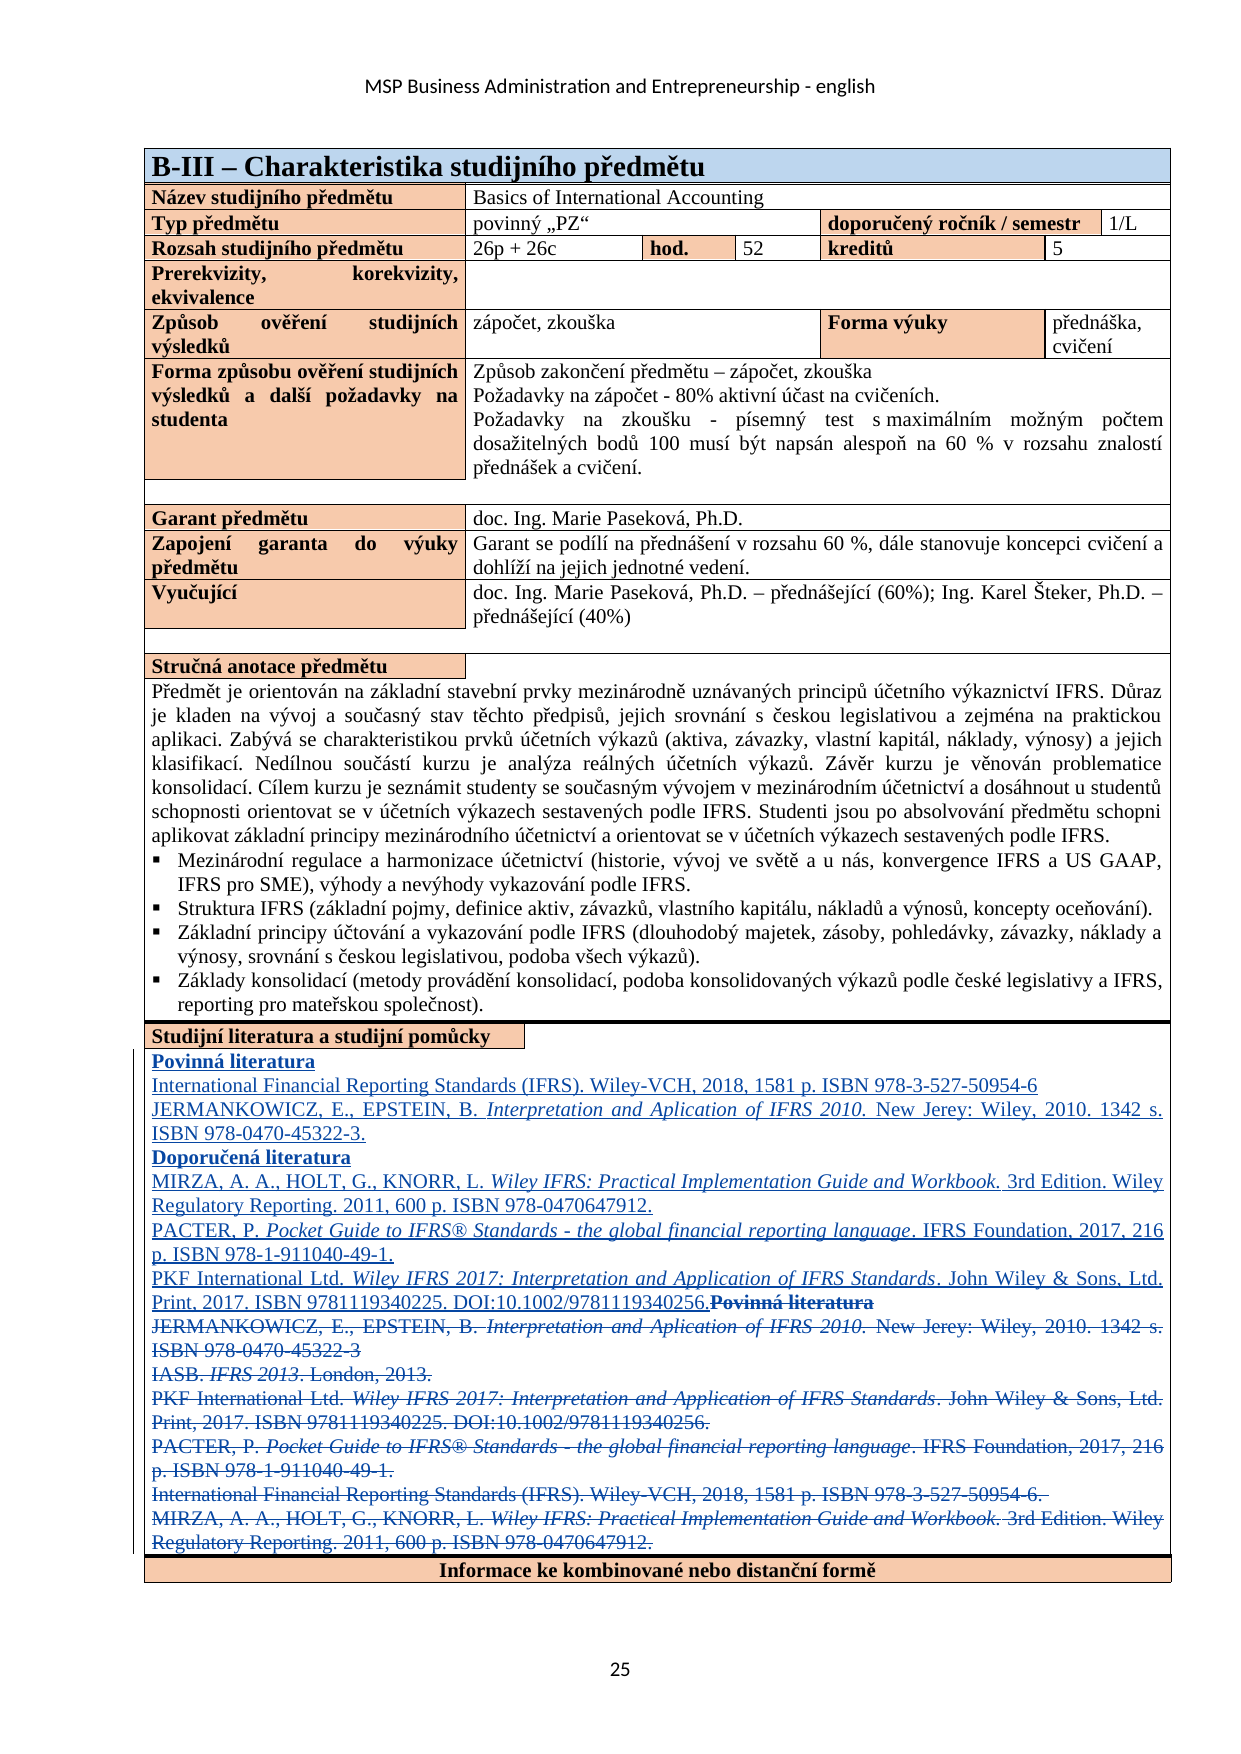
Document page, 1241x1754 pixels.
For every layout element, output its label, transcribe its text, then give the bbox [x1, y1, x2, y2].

table_cell Prerekvizity, korekvizity, ekvivalence [145, 261, 465, 309]
table_cell 52 [736, 236, 820, 259]
table_cell Forma způsobu ověření studijních výsledků a další požadavky na studenta [145, 359, 465, 479]
table_cell Rozsah studijního předmětu [145, 236, 465, 259]
table_cell 1/L [1102, 210, 1170, 234]
table_cell Typ předmětu [145, 210, 465, 234]
table_cell [525, 1024, 1170, 1048]
table_cell kreditů [821, 236, 1044, 259]
table_cell povinný „PZ“ [466, 210, 820, 234]
table_cell doc. Ing. Marie Paseková, Ph.D. [466, 505, 1170, 529]
table_cell Informace ke kombinované nebo distanční formě [145, 1558, 1171, 1582]
table_cell Název studijního předmětu [145, 185, 465, 209]
table_cell Garant předmětu [145, 505, 465, 529]
table_cell B-III – Charakteristika studijního předmětu [145, 149, 1170, 182]
table_cell Zapojení garanta do výuky předmětu [145, 531, 465, 579]
table_cell [145, 1048, 1170, 1554]
table_cell Garant se podílí na přednášení v rozsahu 60 %, dále stanovuje koncepci cvičení a dohlíží na jejich jednotné vedení. [466, 531, 1170, 579]
table_cell Forma výuky [821, 310, 1044, 358]
table_cell hod. [643, 236, 735, 259]
table_cell 5 [1046, 236, 1170, 259]
table_cell Předmět je orientován na základní stavební prvky mezinárodně uznávaných principů účetního výkaznictví IFRS. Důraz je kladen na vývoj a současný stav těchto předpisů, jejich srovnání s českou legislativou a zejména na praktickou aplikaci. Zabývá se charakteristikou prvků účetních výkazů (aktiva, závazky, vlastní kapitál, náklady, výnosy) a jejich klasifikací. Nedílnou součástí kurzu je analýza reálných účetních výkazů. Závěr kurzu je věnován problematice konsolidací. Cílem kurzu je seznámit studenty se současným vývojem v mezinárodním účetnictví a dosáhnout u studentů schopnosti orientovat se v účetních výkazech sestavených podle IFRS. Studenti jsou po absolvování předmětu schopni aplikovat základní principy mezinárodního účetnictví a orientovat se v účetních výkazech sestavených podle IFRS. Mezinárodní regulace a harmonizace účetnictví (historie, vývoj ve světě a u nás, konvergence IFRS a US GAAP, IFRS pro SME), výhody a nevýhody vykazování podle IFRS. Struktura IFRS (základní pojmy, definice aktiv, závazků, vlastního kapitálu, nákladů a výnosů, koncepty oceňování). Základní principy účtování a vykazování podle IFRS (dlouhodobý majetek, zásoby, pohledávky, závazky, náklady a výnosy, srovnání s českou legislativou, podoba všech výkazů). Základy konsolidací (metody provádění konsolidací, podoba konsolidovaných výkazů podle české legislativy a IFRS, reporting pro mateřskou společnost). [145, 678, 1170, 1020]
table_cell [466, 654, 1170, 678]
table_cell doporučený ročník / semestr [821, 210, 1101, 234]
table_cell [145, 628, 1170, 653]
table_cell přednáška, cvičení [1046, 310, 1170, 358]
table_cell Vyučující [145, 580, 465, 628]
table_cell doc. Ing. Marie Paseková, Ph.D. – přednášející (60%); Ing. Karel Šteker, Ph.D. – přednášející (40%) [466, 580, 1170, 628]
table_cell Způsob zakončení předmětu – zápočet, zkouška Požadavky na zápočet - 80% aktivní účast na cvičeních. Požadavky na zkoušku - písemný test s maximálním možným počtem dosažitelných bodů 100 musí být napsán alespoň na 60 % v rozsahu znalostí přednášek a cvičení. [466, 359, 1170, 479]
table_cell zápočet, zkouška [466, 310, 820, 358]
table_cell Stručná anotace předmětu [145, 654, 465, 678]
table_cell Způsob ověření studijních výsledků [145, 310, 465, 358]
table_cell Studijní literatura a studijní pomůcky [145, 1024, 524, 1048]
table_cell 26p + 26c [466, 236, 642, 259]
table_cell [145, 479, 1170, 504]
table_cell Basics of International Accounting [466, 185, 1170, 209]
table_cell [466, 261, 1170, 309]
